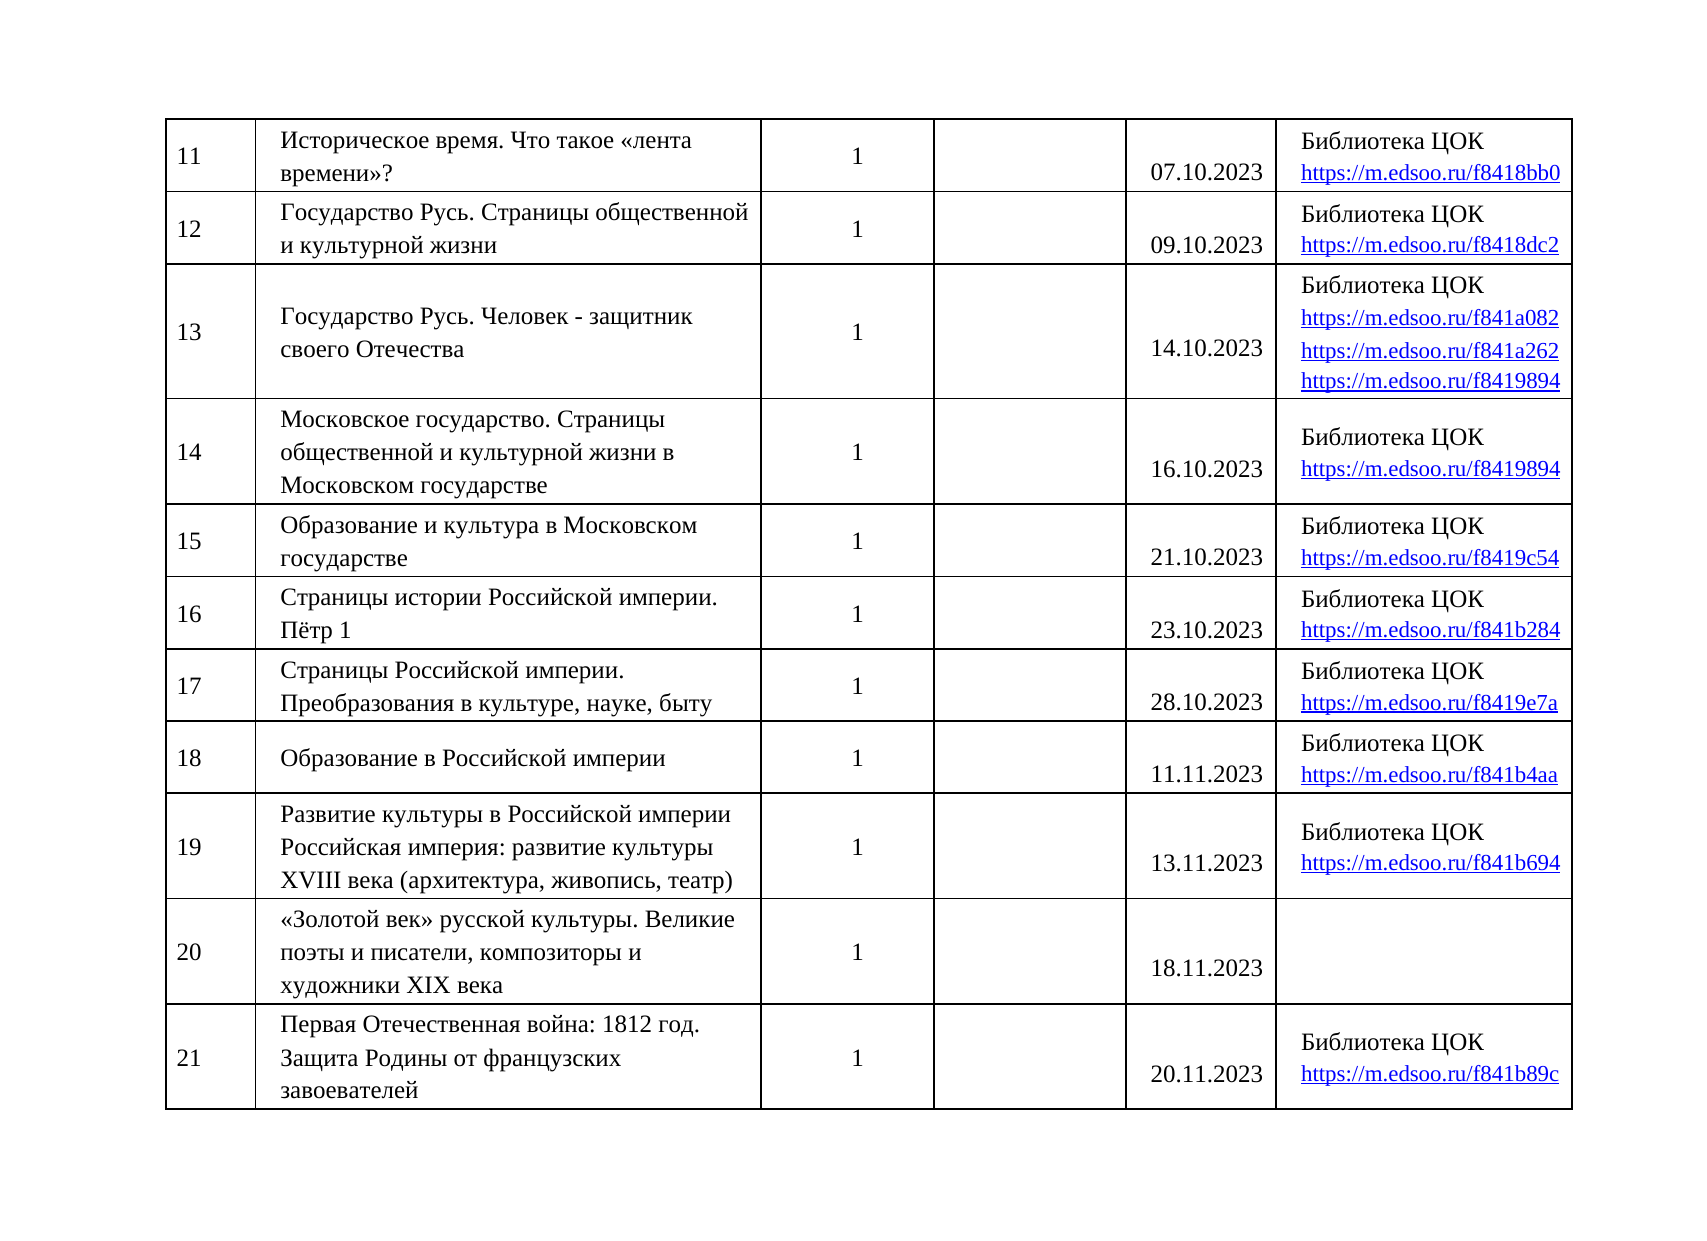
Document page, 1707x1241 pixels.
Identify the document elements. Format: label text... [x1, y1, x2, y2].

table_cell 17 [167, 650, 255, 720]
table_cell 16.10.2023 [1127, 399, 1275, 503]
table_cell Библиотека ЦОК https://m.edsoo.ru/f841a082 https://m.edsoo.ru/f841a262 https://m.edsoo.ru/f8419894 [1277, 265, 1571, 398]
table_cell 20 [167, 899, 255, 1003]
table_cell Библиотека ЦОК https://m.edsoo.ru/f841b4aa [1277, 722, 1571, 792]
table_cell 16 [167, 577, 255, 648]
table_cell Развитие культуры в Российской империи Российская империя: развитие культуры XVIII века (архитектура, живопись, театр) [256, 794, 760, 897]
table_cell 21.10.2023 [1127, 505, 1275, 576]
table_cell [935, 899, 1125, 1003]
table_cell Государство Русь. Страницы общественной и культурной жизни [256, 192, 760, 263]
table_cell Библиотека ЦОК https://m.edsoo.ru/f841b284 [1277, 577, 1571, 648]
table_cell [935, 399, 1125, 503]
table_cell [935, 1005, 1125, 1108]
table_cell 1 [762, 265, 933, 398]
table_cell Московское государство. Страницы общественной и культурной жизни в Московском государстве [256, 399, 760, 503]
table_cell Страницы истории Российской империи. Пётр 1 [256, 577, 760, 648]
table_cell Библиотека ЦОК https://m.edsoo.ru/f8419894 [1277, 399, 1571, 503]
table_cell Первая Отечественная война: 1812 год. Защита Родины от французских завоевателей [256, 1005, 760, 1108]
table_cell 18.11.2023 [1127, 899, 1275, 1003]
table_cell Образование в Российской империи [256, 722, 760, 792]
table_cell 18 [167, 722, 255, 792]
table_cell 1 [762, 794, 933, 897]
table_cell [935, 505, 1125, 576]
table_cell 13.11.2023 [1127, 794, 1275, 897]
table_cell [935, 722, 1125, 792]
table_cell [935, 120, 1125, 191]
table_cell Страницы Российской империи. Преобразования в культуре, науке, быту [256, 650, 760, 720]
table_cell 1 [762, 650, 933, 720]
table_cell 19 [167, 794, 255, 897]
table_cell 1 [762, 399, 933, 503]
table_cell 1 [762, 899, 933, 1003]
table_cell 1 [762, 722, 933, 792]
table_cell Образование и культура в Московском государстве [256, 505, 760, 576]
table_cell [935, 650, 1125, 720]
table_cell [1277, 899, 1571, 1003]
table_cell 28.10.2023 [1127, 650, 1275, 720]
table_cell 1 [762, 577, 933, 648]
table_cell 11.11.2023 [1127, 722, 1275, 792]
table_cell 12 [167, 192, 255, 263]
table_cell Библиотека ЦОК https://m.edsoo.ru/f8418dc2 [1277, 192, 1571, 263]
table_cell Библиотека ЦОК https://m.edsoo.ru/f8419e7a [1277, 650, 1571, 720]
table_cell 14 [167, 399, 255, 503]
table_cell [935, 265, 1125, 398]
table_cell 09.10.2023 [1127, 192, 1275, 263]
table_cell Государство Русь. Человек - защитник своего Отечества [256, 265, 760, 398]
table_cell 13 [167, 265, 255, 398]
table_cell «Золотой век» русской культуры. Великие поэты и писатели, композиторы и художники XIX века [256, 899, 760, 1003]
table_cell 20.11.2023 [1127, 1005, 1275, 1108]
table_cell 21 [167, 1005, 255, 1108]
table_cell Библиотека ЦОК https://m.edsoo.ru/f841b89c [1277, 1005, 1571, 1108]
table_cell 1 [762, 505, 933, 576]
table_cell 1 [762, 192, 933, 263]
table_cell [935, 577, 1125, 648]
table_cell Библиотека ЦОК https://m.edsoo.ru/f8419c54 [1277, 505, 1571, 576]
table_cell 23.10.2023 [1127, 577, 1275, 648]
table_cell Историческое время. Что такое «лента времени»? [256, 120, 760, 191]
table_cell 11 [167, 120, 255, 191]
table_cell 15 [167, 505, 255, 576]
table_cell Библиотека ЦОК https://m.edsoo.ru/f8418bb0 [1277, 120, 1571, 191]
table_cell [935, 192, 1125, 263]
table_cell Библиотека ЦОК https://m.edsoo.ru/f841b694 [1277, 794, 1571, 897]
table_cell 1 [762, 120, 933, 191]
table_cell [935, 794, 1125, 897]
table_cell 1 [762, 1005, 933, 1108]
table_cell 14.10.2023 [1127, 265, 1275, 398]
table_cell 07.10.2023 [1127, 120, 1275, 191]
